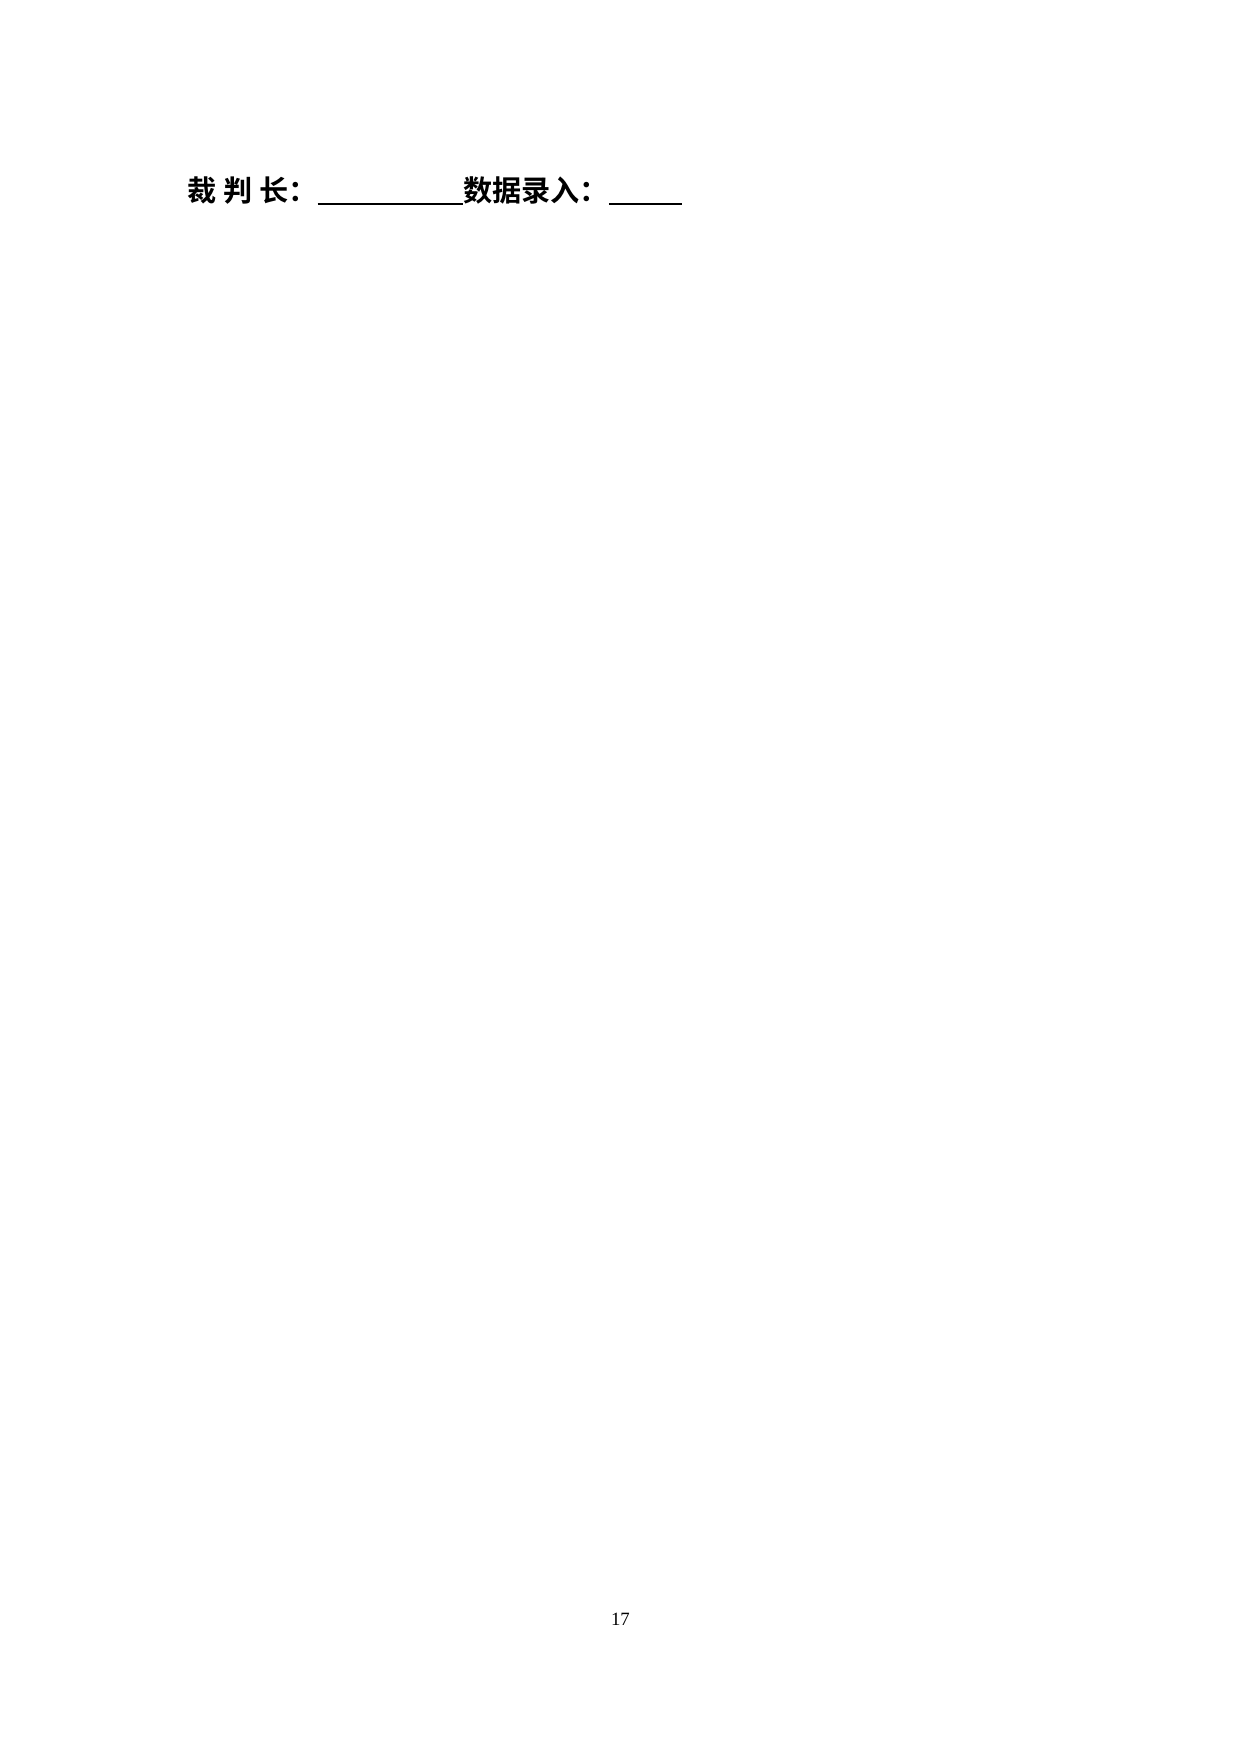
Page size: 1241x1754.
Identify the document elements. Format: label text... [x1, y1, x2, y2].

text 裁 判 长： 数据录入： [187, 156, 1053, 221]
